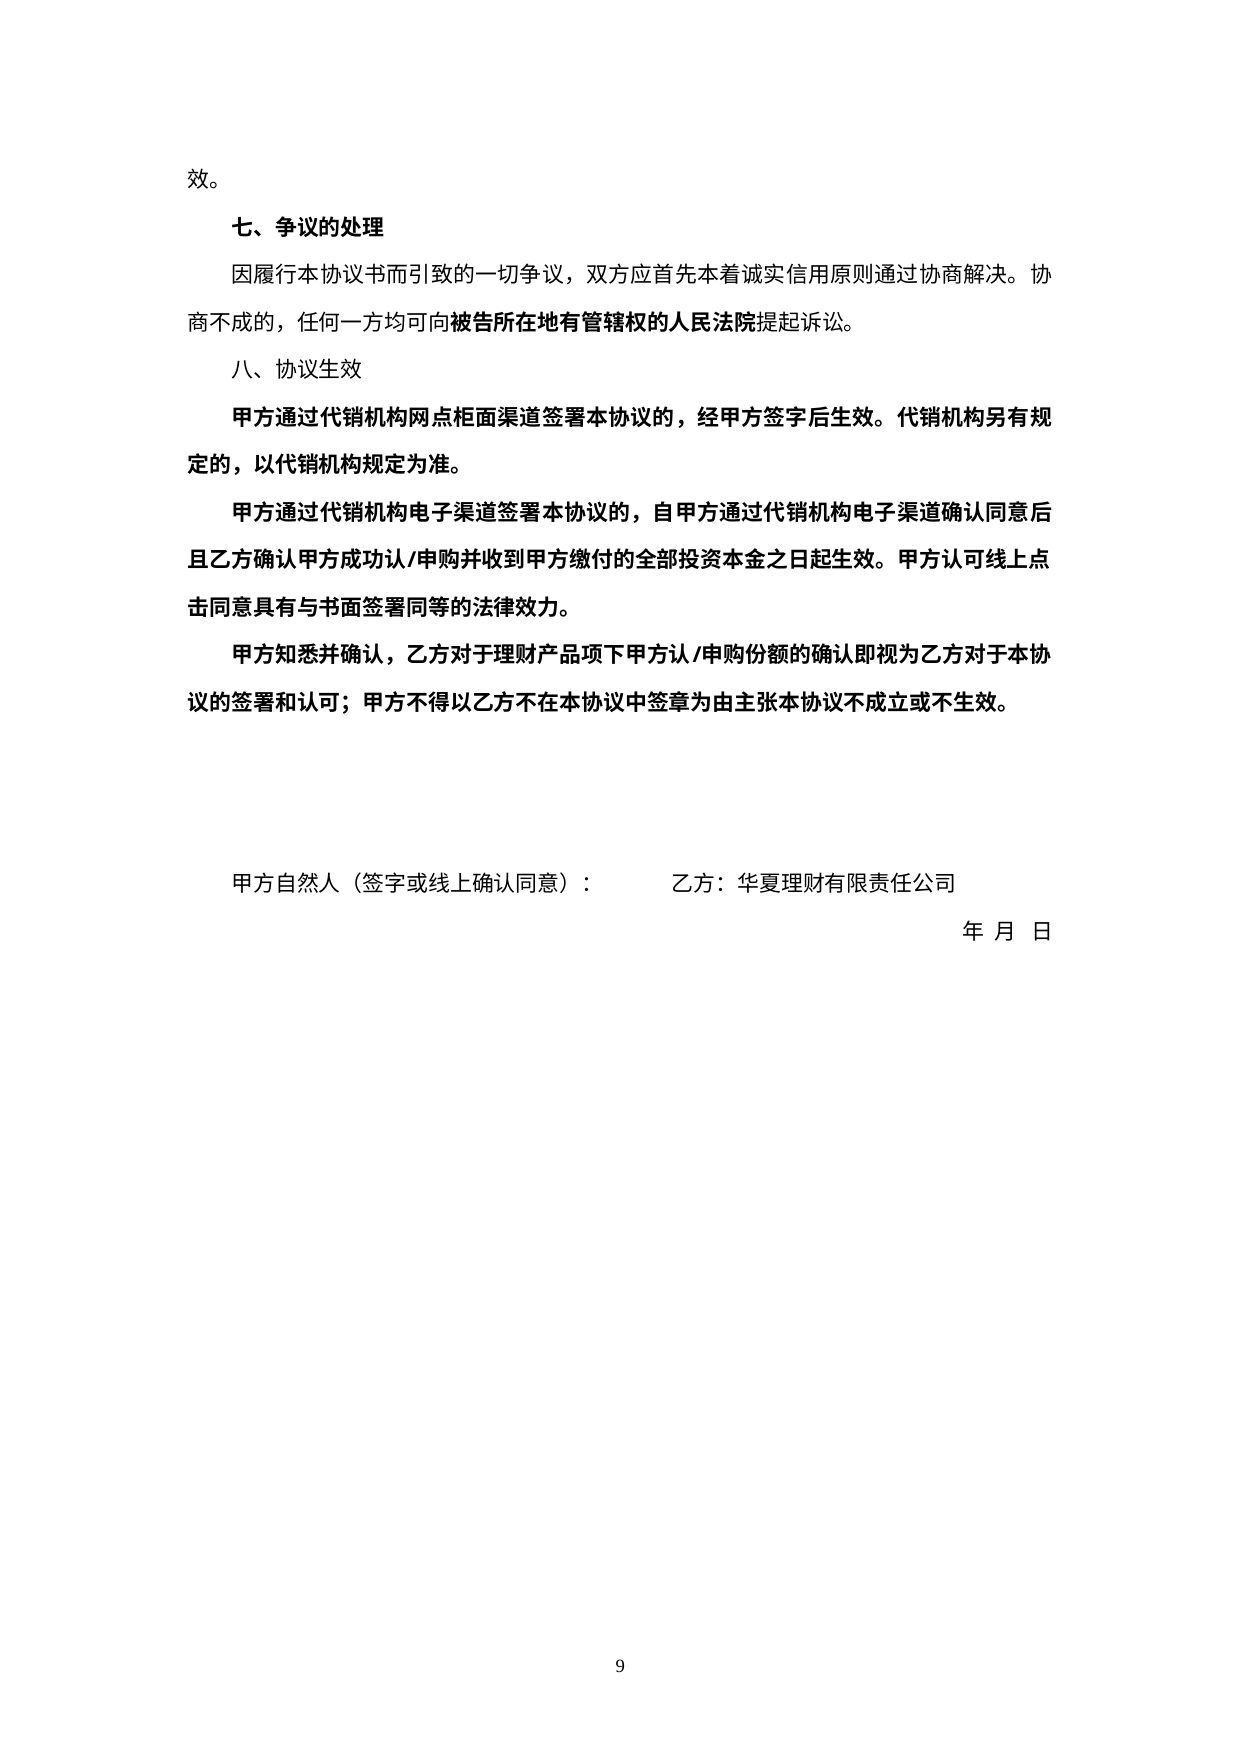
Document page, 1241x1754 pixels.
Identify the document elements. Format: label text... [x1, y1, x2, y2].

text 因履行本协议书而引致的一切争议，双方应首先本着诚实信用原则通过协商解决。协商不成的，任何一方均可向被告所在地有管辖权的人民法院提起诉讼。 [187, 257, 1053, 336]
text 年 月 日 [187, 914, 1053, 945]
text 七、争议的处理 [187, 209, 1053, 241]
text 甲方通过代销机构网点柜面渠道签署本协议的，经甲方签字后生效。代销机构另有规定的，以代销机构规定为准。 [187, 399, 1053, 479]
text 甲方通过代销机构电子渠道签署本协议的，自甲方通过代销机构电子渠道确认同意后且乙方确认甲方成功认/申购并收到甲方缴付的全部投资本金之日起生效。甲方认可线上点击同意具有与书面签署同等的法律效力。 [187, 494, 1053, 621]
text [187, 162, 1053, 194]
text 甲方自然人（签字或线上确认同意）： 乙方：华夏理财有限责任公司 [187, 866, 1053, 898]
text 甲方知悉并确认，乙方对于理财产品项下甲方认/申购份额的确认即视为乙方对于本协议的签署和认可；甲方不得以乙方不在本协议中签章为由主张本协议不成立或不生效。 [187, 637, 1053, 716]
text 八、协议生效 [187, 352, 1053, 384]
